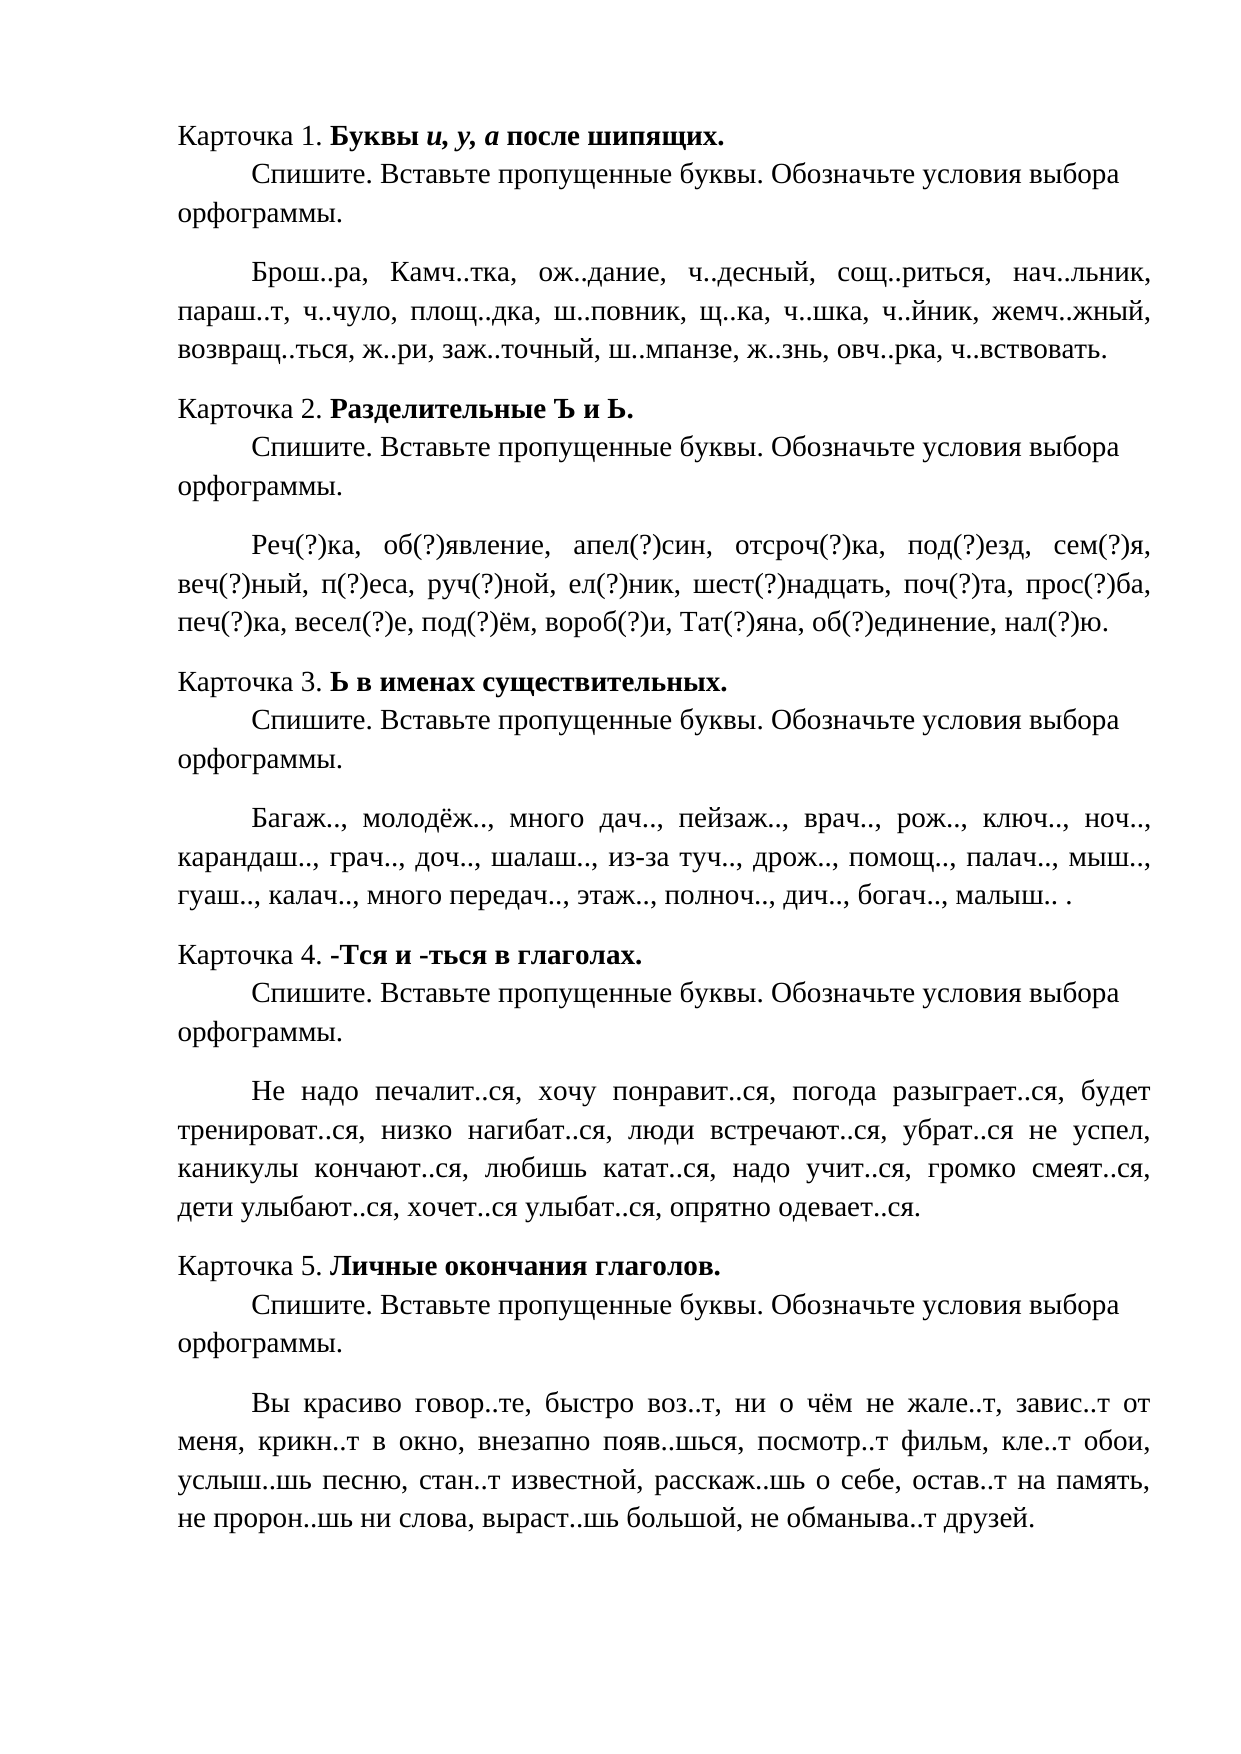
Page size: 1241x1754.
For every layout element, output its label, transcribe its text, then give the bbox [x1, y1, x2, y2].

text Спишите. Вставьте пропущенные буквы. Обозначьте условия выбора орфограммы. [177, 702, 1152, 774]
text Спишите. Вставьте пропущенные буквы. Обозначьте условия выбора орфограммы. [177, 975, 1152, 1047]
text Не надо печалит..ся, хочу понравит..ся, погода разыграет..ся, будет тренироват..ся, низко нагибат..ся, люди встречают..ся, убрат..ся не успел, каникулы кончают..ся, любишь катат..ся, надо учит..ся, громко смеят..ся, дети улыбают..ся, хочет..ся улыбат..ся, опрятно одевает..ся. [177, 1073, 1152, 1222]
text Карточка 4. -Тся и -ться в глаголах. [177, 937, 1152, 970]
text Багаж.., молодёж.., много дач.., пейзаж.., врач.., рож.., ключ.., ноч.., карандаш.., грач.., доч.., шалаш.., из-за туч.., дрож.., помощ.., палач.., мыш.., гуаш.., калач.., много передач.., этаж.., полноч.., дич.., богач.., малыш.. . [177, 800, 1152, 911]
text Спишите. Вставьте пропущенные буквы. Обозначьте условия выбора орфограммы. [177, 429, 1152, 502]
text Карточка 3. Ь в именах существительных. [177, 664, 1152, 697]
text Спишите. Вставьте пропущенные буквы. Обозначьте условия выбора орфограммы. [177, 157, 1152, 229]
text Реч(?)ка, об(?)явление, апел(?)син, отсроч(?)ка, под(?)езд, сем(?)я, веч(?)ный, п(?)еса, руч(?)ной, ел(?)ник, шест(?)надцать, поч(?)та, прос(?)ба, печ(?)ка, весел(?)е, под(?)ём, вороб(?)и, Тат(?)яна, об(?)единение, нал(?)ю. [177, 527, 1152, 638]
text Карточка 1. Буквы и, у, а после шипящих. [177, 118, 1152, 152]
text Спишите. Вставьте пропущенные буквы. Обозначьте условия выбора орфограммы. [177, 1287, 1152, 1359]
text Брош..ра, Камч..тка, ож..дание, ч..десный, сощ..риться, нач..льник, параш..т, ч..чуло, площ..дка, ш..повник, щ..ка, ч..шка, ч..йник, жемч..жный, возвращ..ться, ж..ри, заж..точный, ш..мпанзе, ж..знь, овч..рка, ч..вствовать. [177, 254, 1152, 365]
text Карточка 5. Личные окончания глаголов. [177, 1248, 1152, 1282]
text Вы красиво говор..те, быстро воз..т, ни о чём не жале..т, завис..т от меня, крикн..т в окно, внезапно появ..шься, посмотр..т фильм, кле..т обои, услыш..шь песню, стан..т известной, расскаж..шь о себе, остав..т на память, не пророн..шь ни слова, выраст..шь большой, не обманыва..т друзей. [177, 1385, 1152, 1534]
text Карточка 2. Разделительные Ъ и Ь. [177, 391, 1152, 424]
